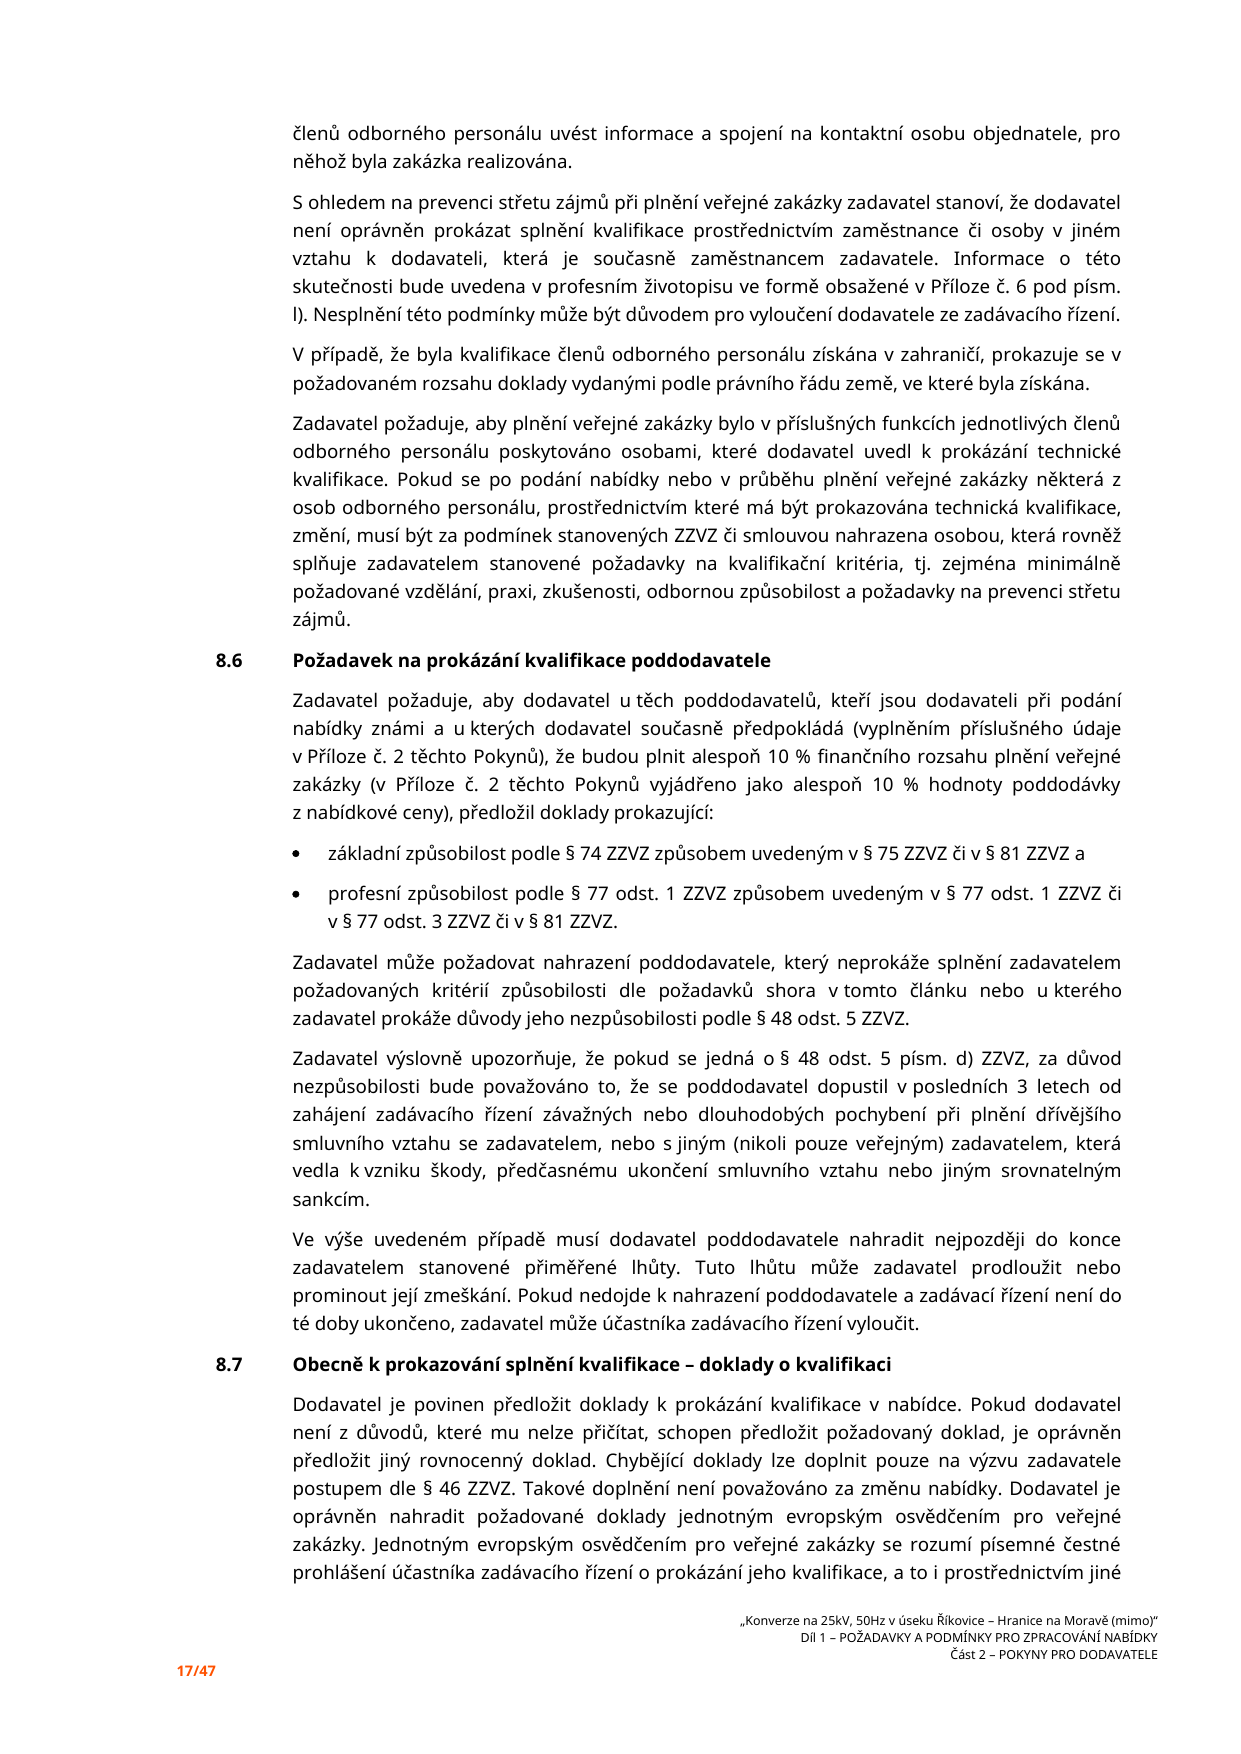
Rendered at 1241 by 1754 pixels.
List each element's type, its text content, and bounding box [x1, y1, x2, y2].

text V případě, že byla kvalifikace členů odborného personálu získána v zahraničí, prokazuje se v požadovaném rozsahu doklady vydanými podle právního řádu země, ve které byla získána. [292, 342, 1122, 395]
text S ohledem na prevenci střetu zájmů při plnění veřejné zakázky zadavatel stanoví, že dodavatel není oprávněn prokázat splnění kvalifikace prostřednictvím zaměstnance či osoby v jiném vztahu k dodavateli, která je současně zaměstnancem zadavatele. Informace o této skutečnosti bude uvedena v profesním životopisu ve formě obsažené v Příloze č. 6 pod písm. l). Nesplnění této podmínky může být důvodem pro vyloučení dodavatele ze zadávacího řízení. [292, 189, 1122, 327]
text základní způsobilost podle § 74 ZZVZ způsobem uvedeným v § 75 ZZVZ či v § 81 ZZVZ a [292, 840, 1122, 866]
text Ve výše uvedeném případě musí dodavatel poddodavatele nahradit nejpozději do konce zadavatelem stanovené přiměřené lhůty. Tuto lhůtu může zadavatel prodloužit nebo prominout její zmeškání. Pokud nedojde k nahrazení poddodavatele a zadávací řízení není do té doby ukončeno, zadavatel může účastníka zadávacího řízení vyloučit. [292, 1226, 1122, 1336]
text Zadavatel požaduje, aby plnění veřejné zakázky bylo v příslušných funkcích jednotlivých členů odborného personálu poskytováno osobami, které dodavatel uvedl k prokázání technické kvalifikace. Pokud se po podání nabídky nebo v průběhu plnění veřejné zakázky některá z osob odborného personálu, prostřednictvím které má být prokazována technická kvalifikace, změní, musí být za podmínek stanovených ZZVZ či smlouvou nahrazena osobou, která rovněž splňuje zadavatelem stanovené požadavky na kvalifikační kritéria, tj. zejména minimálně požadované vzdělání, praxi, zkušenosti, odbornou způsobilost a požadavky na prevenci střetu zájmů. [292, 410, 1122, 632]
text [292, 1391, 1122, 1585]
text Zadavatel výslovně upozorňuje, že pokud se jedná o § 48 odst. 5 písm. d) ZZVZ, za důvod nezpůsobilosti bude považováno to, že se poddodavatel dopustil v posledních 3 letech od zahájení zadávacího řízení závažných nebo dlouhodobých pochybení při plnění dřívějšího smluvního vztahu se zadavatelem, nebo s jiným (nikoli pouze veřejným) zadavatelem, která vedla k vzniku škody, předčasnému ukončení smluvního vztahu nebo jiným srovnatelným sankcím. [292, 1046, 1122, 1211]
text profesní způsobilost podle § 77 odst. 1 ZZVZ způsobem uvedeným v § 77 odst. 1 ZZVZ či v § 77 odst. 3 ZZVZ či v § 81 ZZVZ. [292, 881, 1122, 934]
text Zadavatel může požadovat nahrazení poddodavatele, který neprokáže splnění zadavatelem požadovaných kritérií způsobilosti dle požadavků shora v tomto článku nebo u kterého zadavatel prokáže důvody jeho nezpůsobilosti podle § 48 odst. 5 ZZVZ. [292, 949, 1122, 1031]
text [292, 121, 1122, 174]
text Zadavatel požaduje, aby dodavatel u těch poddodavatelů, kteří jsou dodavateli při podání nabídky známi a u kterých dodavatel současně předpokládá (vyplněním příslušného údaje v Příloze č. 2 těchto Pokynů), že budou plnit alespoň 10 % finančního rozsahu plnění veřejné zakázky (v Příloze č. 2 těchto Pokynů vyjádřeno jako alespoň 10 % hodnoty poddodávky z nabídkové ceny), předložil doklady prokazující: [292, 687, 1122, 825]
text Požadavek na prokázání kvalifikace poddodavatele [216, 647, 1122, 672]
text Obecně k prokazování splnění kvalifikace – doklady o kvalifikaci [216, 1351, 1122, 1376]
